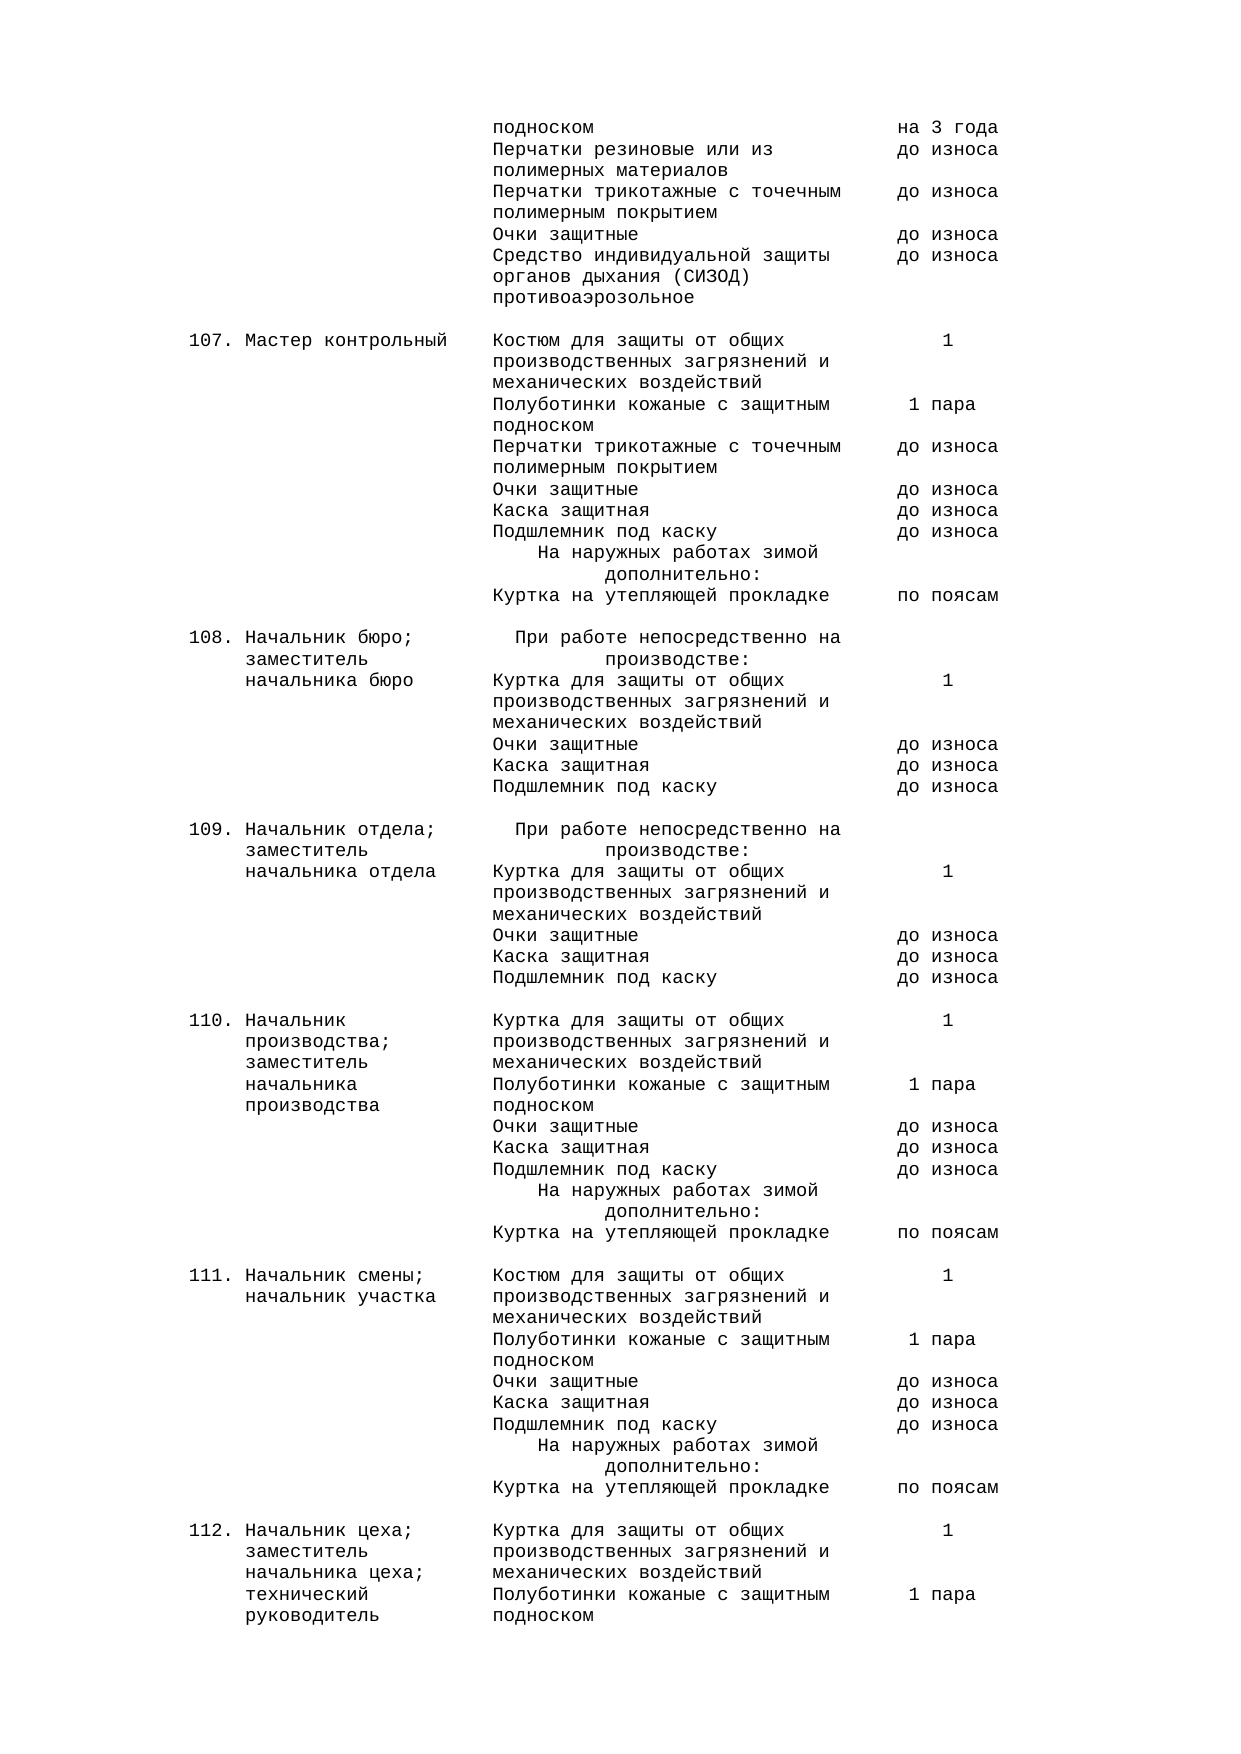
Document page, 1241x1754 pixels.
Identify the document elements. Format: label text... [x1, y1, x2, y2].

text На наружных работах зимой [177, 543, 1152, 564]
text Средство индивидуальной защиты до износа [177, 246, 1152, 267]
text полимерным покрытием [177, 203, 1152, 224]
text Перчатки трикотажные с точечным до износа [177, 182, 1152, 203]
text Каска защитная до износа [177, 501, 1152, 522]
text Очки защитные до износа [177, 224, 1152, 246]
text Перчатки резиновые или из до износа [177, 139, 1152, 161]
text Перчатки трикотажные с точечным до износа [177, 437, 1152, 458]
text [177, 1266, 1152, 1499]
text 107. Мастер контрольный Костюм для защиты от общих 1 [177, 331, 1152, 352]
text 109. Начальник отдела; При работе непосредственно на [177, 819, 1152, 841]
text производственных загрязнений и [177, 352, 1152, 373]
text механических воздействий [177, 713, 1152, 734]
text органов дыхания (СИЗОД) [177, 267, 1152, 288]
text производственных загрязнений и [177, 883, 1152, 904]
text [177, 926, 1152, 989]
text дополнительно: [177, 564, 1152, 586]
text полимерных материалов [177, 161, 1152, 182]
text начальника отдела Куртка для защиты от общих 1 [177, 862, 1152, 883]
text заместитель производстве: [177, 841, 1152, 862]
text Очки защитные до износа [177, 479, 1152, 501]
text противоаэрозольное [177, 288, 1152, 309]
text начальника бюро Куртка для защиты от общих 1 [177, 671, 1152, 692]
text подноском на 3 года [177, 118, 1152, 139]
text Полуботинки кожаные с защитным 1 пара [177, 394, 1152, 416]
text заместитель производстве: [177, 649, 1152, 671]
text механических воздействий [177, 904, 1152, 926]
text полимерным покрытием [177, 458, 1152, 479]
text механических воздействий [177, 373, 1152, 394]
text 108. Начальник бюро; При работе непосредственно на [177, 628, 1152, 649]
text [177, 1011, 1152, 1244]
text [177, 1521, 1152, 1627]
text подноском [177, 416, 1152, 437]
text Подшлемник под каску до износа [177, 522, 1152, 543]
text производственных загрязнений и [177, 692, 1152, 713]
text Каска защитная до износа [177, 756, 1152, 777]
text Подшлемник под каску до износа [177, 777, 1152, 798]
text Очки защитные до износа [177, 734, 1152, 756]
text Куртка на утепляющей прокладке по поясам [177, 586, 1152, 607]
